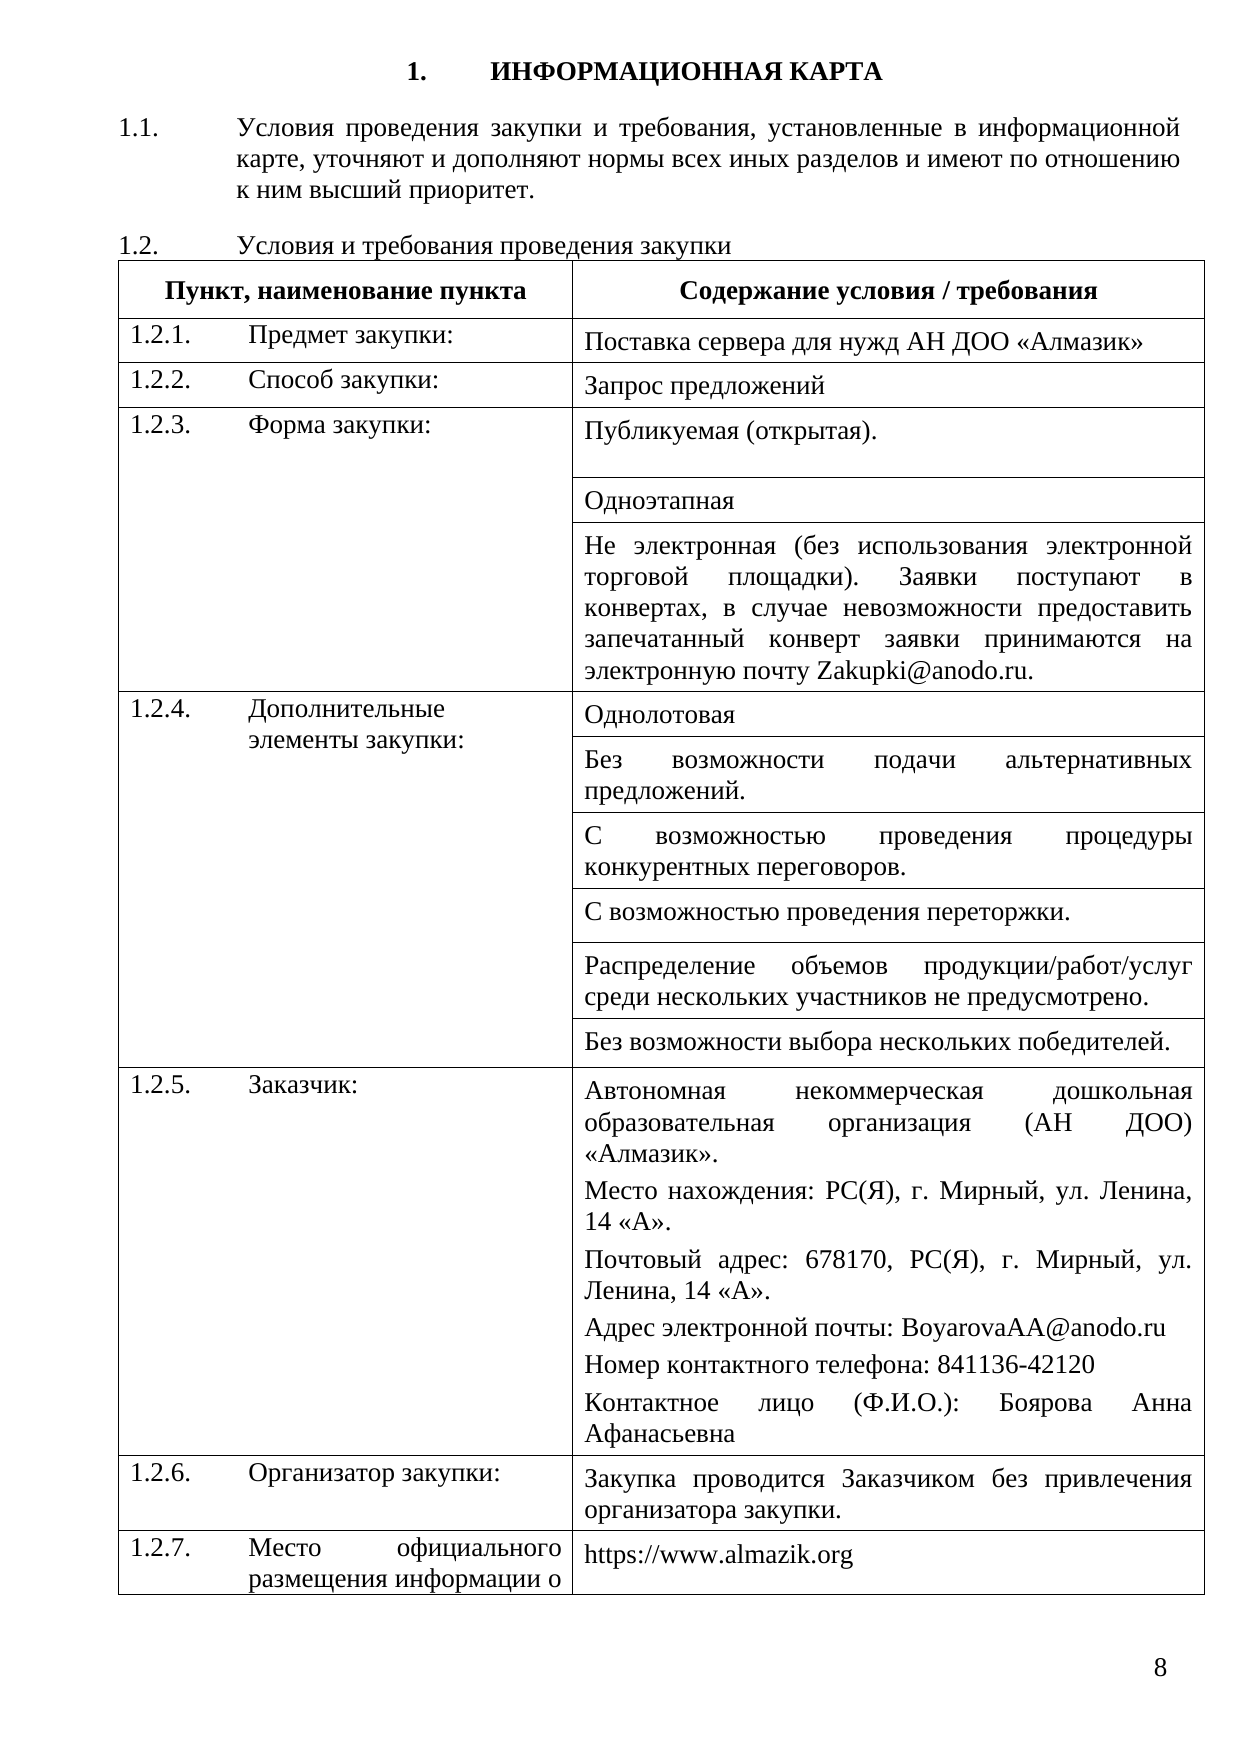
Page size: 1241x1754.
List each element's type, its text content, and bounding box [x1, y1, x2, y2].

text Условия и требования проведения закупки [118, 229, 1181, 260]
table_cell Закупка проводится Заказчиком без привлечения организатора закупки. [573, 1456, 1204, 1530]
table_cell Поставка сервера для нужд АН ДОО «Алмазик» [573, 319, 1204, 362]
text Условия проведения закупки и требования, установленные в информационной карте, уточняют и дополняют нормы всех иных разделов и имеют по отношению к ним высший приоритет. [118, 111, 1181, 204]
table_cell Автономная некоммерческая дошкольная образовательная организация (АН ДОО) «Алмазик». Место нахождения: РС(Я), г. Мирный, ул. Ленина, 14 «А». Почтовый адрес: 678170, РС(Я), г. Мирный, ул. Ленина, 14 «А». Адрес электронной почты: BoyarovaAA@anodo.ru Номер контактного телефона: 841136-42120 Контактное лицо (Ф.И.О.): Боярова Анна Афанасьевна [573, 1068, 1204, 1454]
table_cell Предмет закупки: [119, 319, 572, 362]
text Информационная карта [118, 54, 1181, 86]
table_header Содержание условия / требования [573, 261, 1204, 317]
table_cell Способ закупки: [119, 363, 572, 407]
table_cell С возможностью проведения переторжки. [573, 889, 1204, 942]
table_cell Публикуемая (открытая). [573, 408, 1204, 477]
table_cell Дополнительные элементы закупки: [119, 692, 572, 1067]
table_cell Одноэтапная [573, 478, 1204, 522]
table_cell Форма закупки: [119, 408, 572, 691]
table_cell Заказчик: [119, 1068, 572, 1454]
table_header Пункт, наименование пункта [119, 261, 572, 317]
table_cell Организатор закупки: [119, 1456, 572, 1530]
table_cell Не электронная (без использования электронной торговой площадки). Заявки поступают в конвертах, в случае невозможности предоставить запечатанный конверт заявки принимаются на электронную почту Zakupki@anodo.ru. [573, 523, 1204, 691]
table_cell Без возможности выбора нескольких победителей. [573, 1019, 1204, 1067]
table_cell Запрос предложений [573, 363, 1204, 407]
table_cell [119, 1531, 572, 1594]
table_cell Распределение объемов продукции/работ/услуг среди нескольких участников не предусмотрено. [573, 943, 1204, 1017]
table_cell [573, 1531, 1204, 1594]
table_cell Без возможности подачи альтернативных предложений. [573, 737, 1204, 812]
table_cell С возможностью проведения процедуры конкурентных переговоров. [573, 813, 1204, 887]
table_cell Однолотовая [573, 692, 1204, 736]
